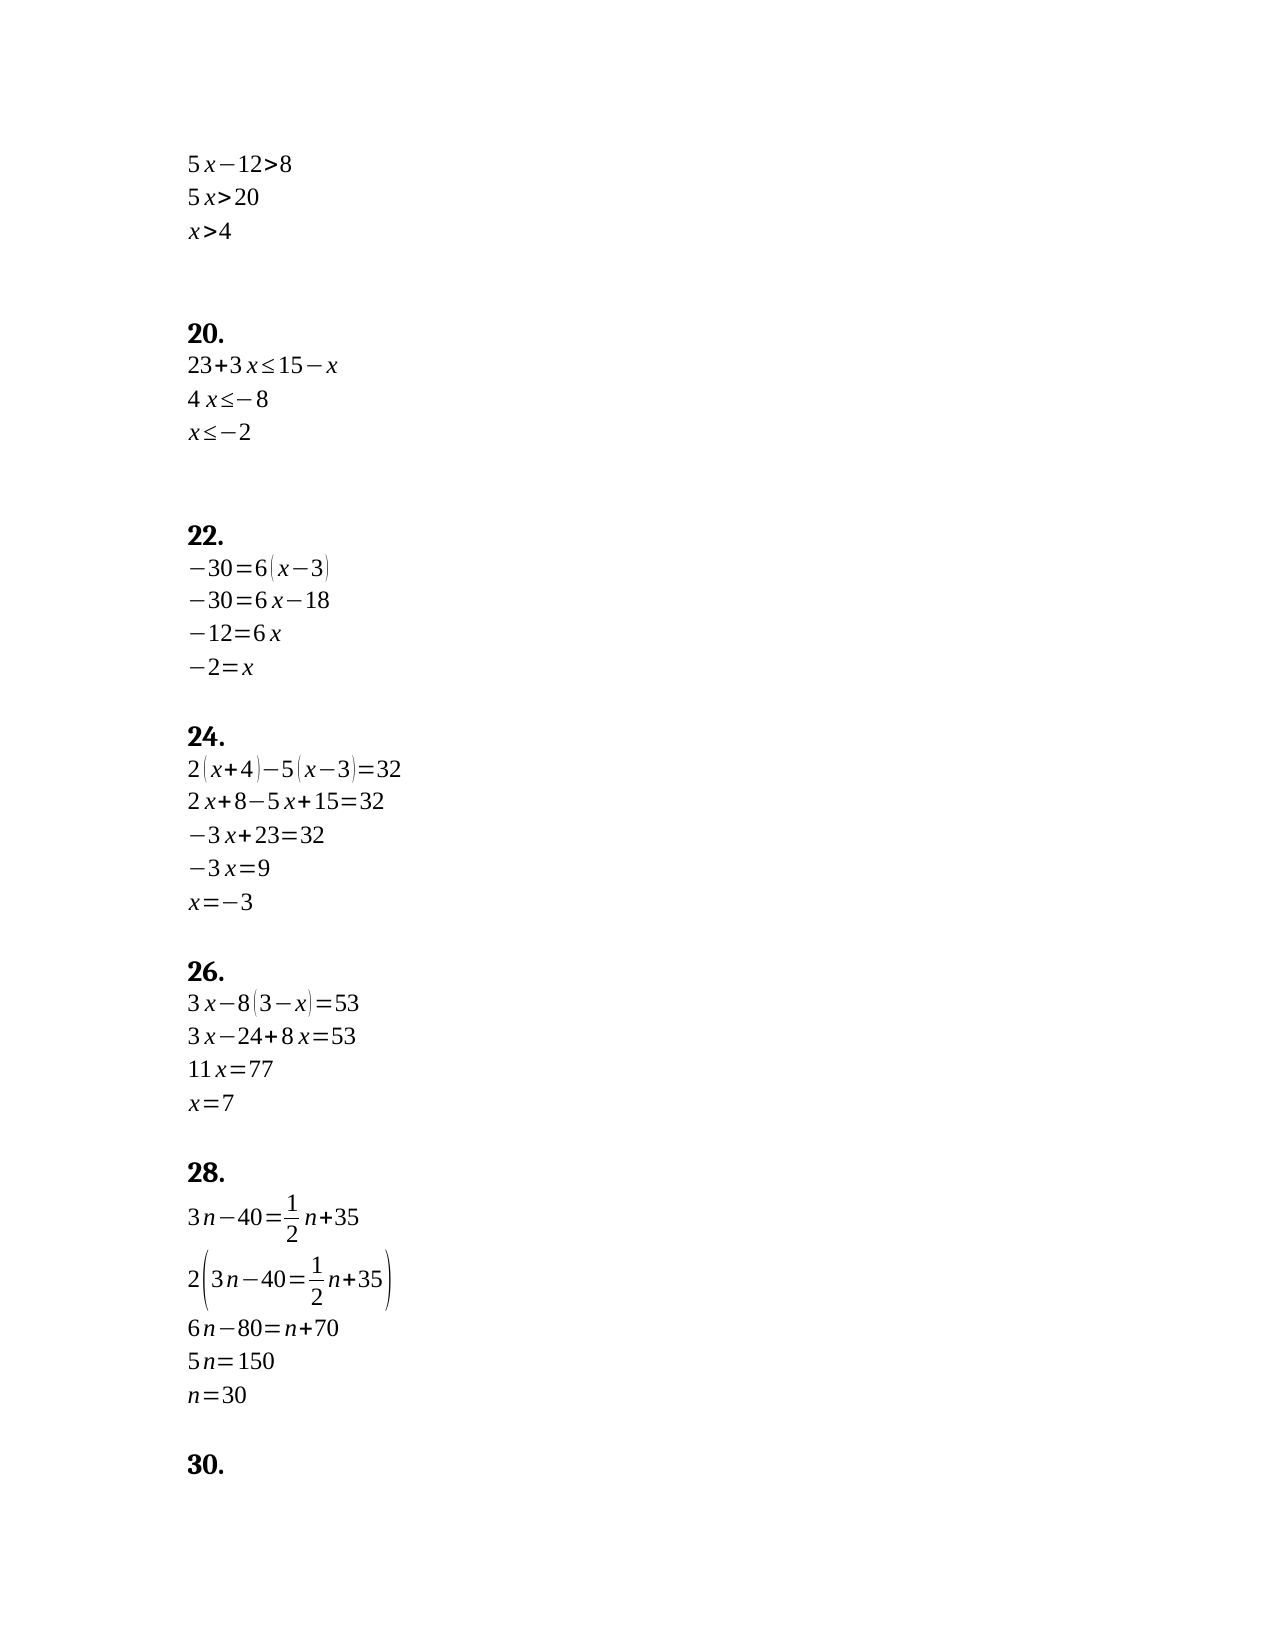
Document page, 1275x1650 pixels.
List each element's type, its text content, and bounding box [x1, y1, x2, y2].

text 28. [187, 1156, 1087, 1190]
text 26. [187, 955, 1087, 988]
text 24. [187, 720, 1087, 754]
text 22. [187, 519, 1087, 552]
text 20. [187, 318, 1087, 351]
text 30. [187, 1448, 1087, 1481]
